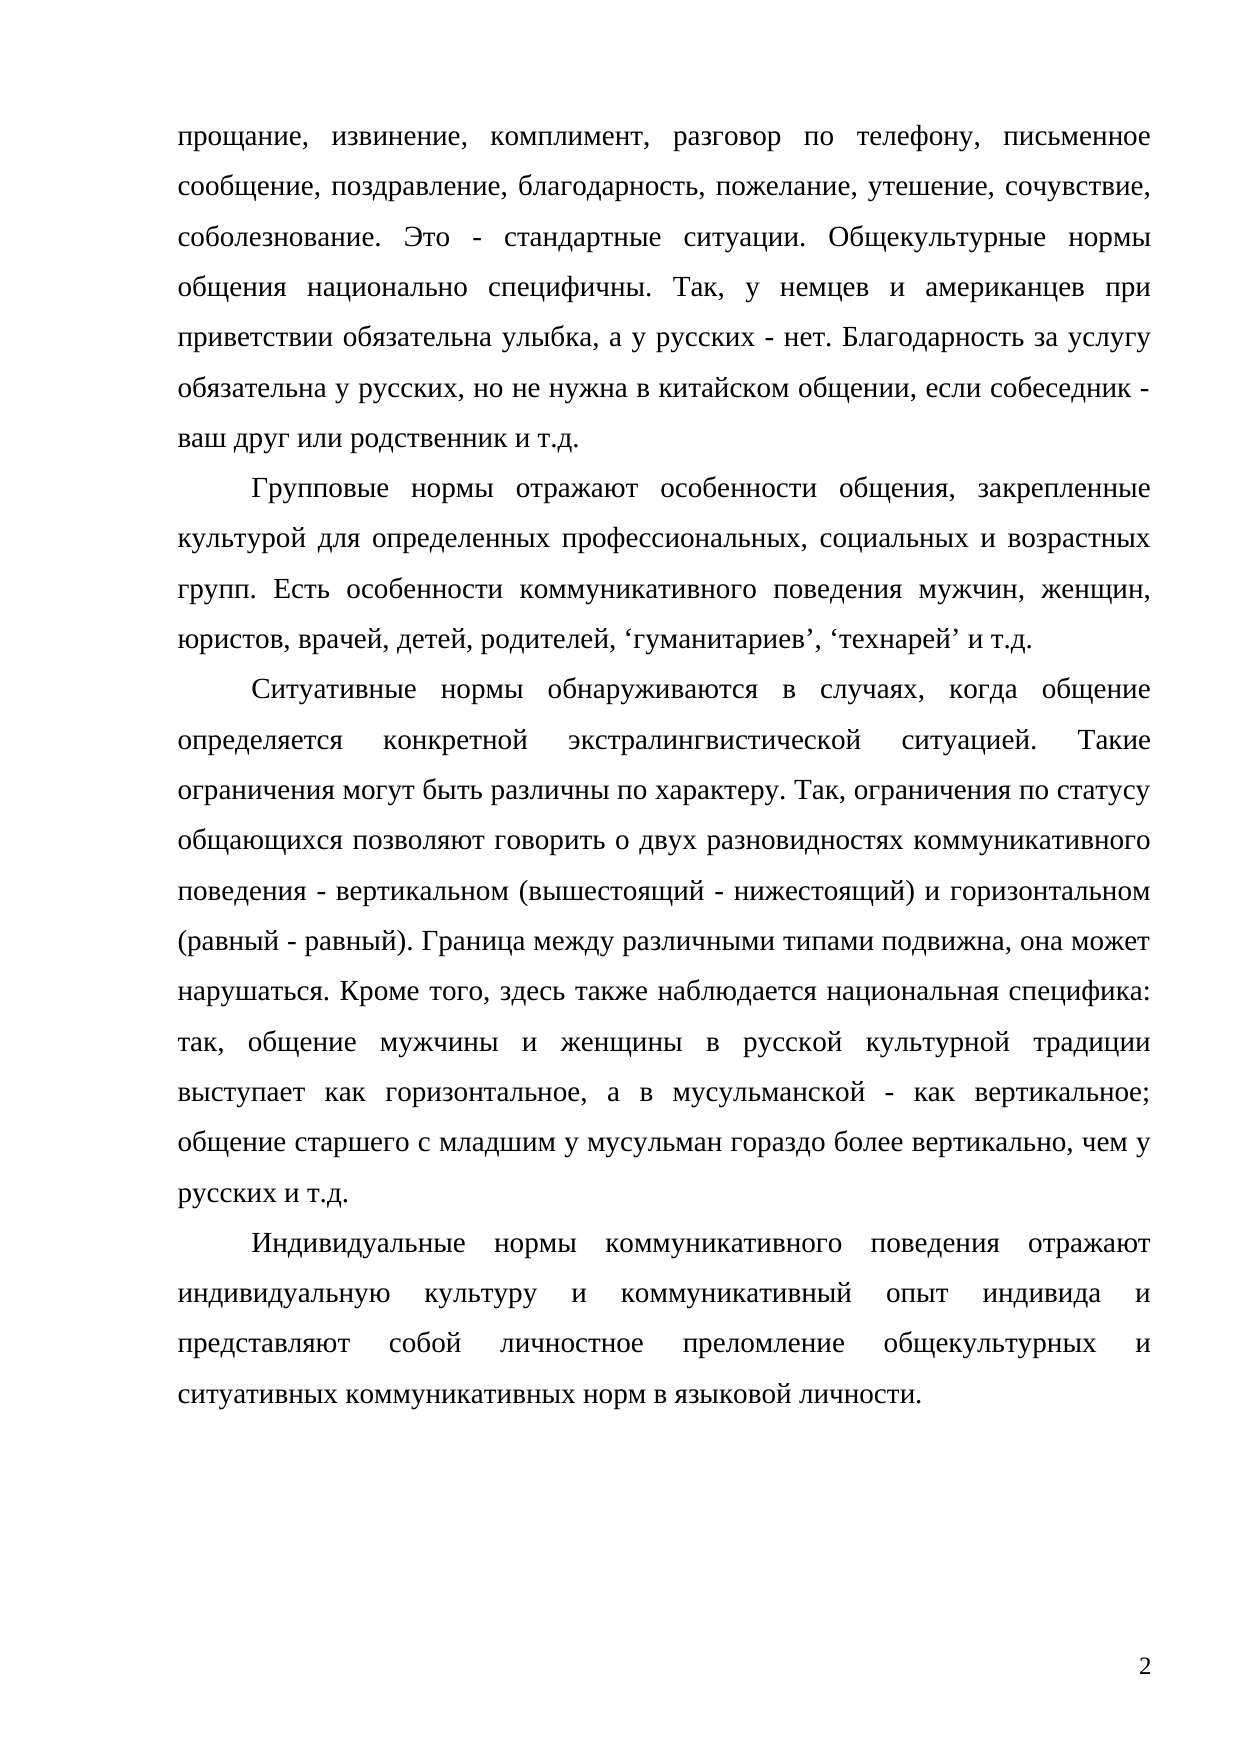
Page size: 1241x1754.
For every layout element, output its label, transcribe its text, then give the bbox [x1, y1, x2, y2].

text Групповые нормы отражают особенности общения, закрепленные культурой для определенных профессиональных, социальных и возрастных групп. Есть особенности коммуникативного поведения мужчин, женщин, юристов, врачей, детей, родителей, ‘гуманитариев’, ‘технарей’ и т.д. [177, 470, 1152, 655]
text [177, 118, 1152, 453]
text Индивидуальные нормы коммуникативного поведения отражают индивидуальную культуру и коммуникативный опыт индивида и представляют собой личностное преломление общекультурных и ситуативных коммуникативных норм в языковой личности. [177, 1225, 1152, 1409]
text Ситуативные нормы обнаруживаются в случаях, когда общение определяется конкретной экстралингвистической ситуацией. Такие ограничения могут быть различны по характеру. Так, ограничения по статусу общающихся позволяют говорить о двух разновидностях коммуникативного поведения - вертикальном (вышестоящий - нижестоящий) и горизонтальном (равный - равный). Граница между различными типами подвижна, она может нарушаться. Кроме того, здесь также наблюдается национальная специфика: так, общение мужчины и женщины в русской культурной традиции выступает как горизонтальное, а в мусульманской - как вертикальное; общение старшего с младшим у мусульман гораздо более вертикально, чем у русских и т.д. [177, 672, 1152, 1208]
